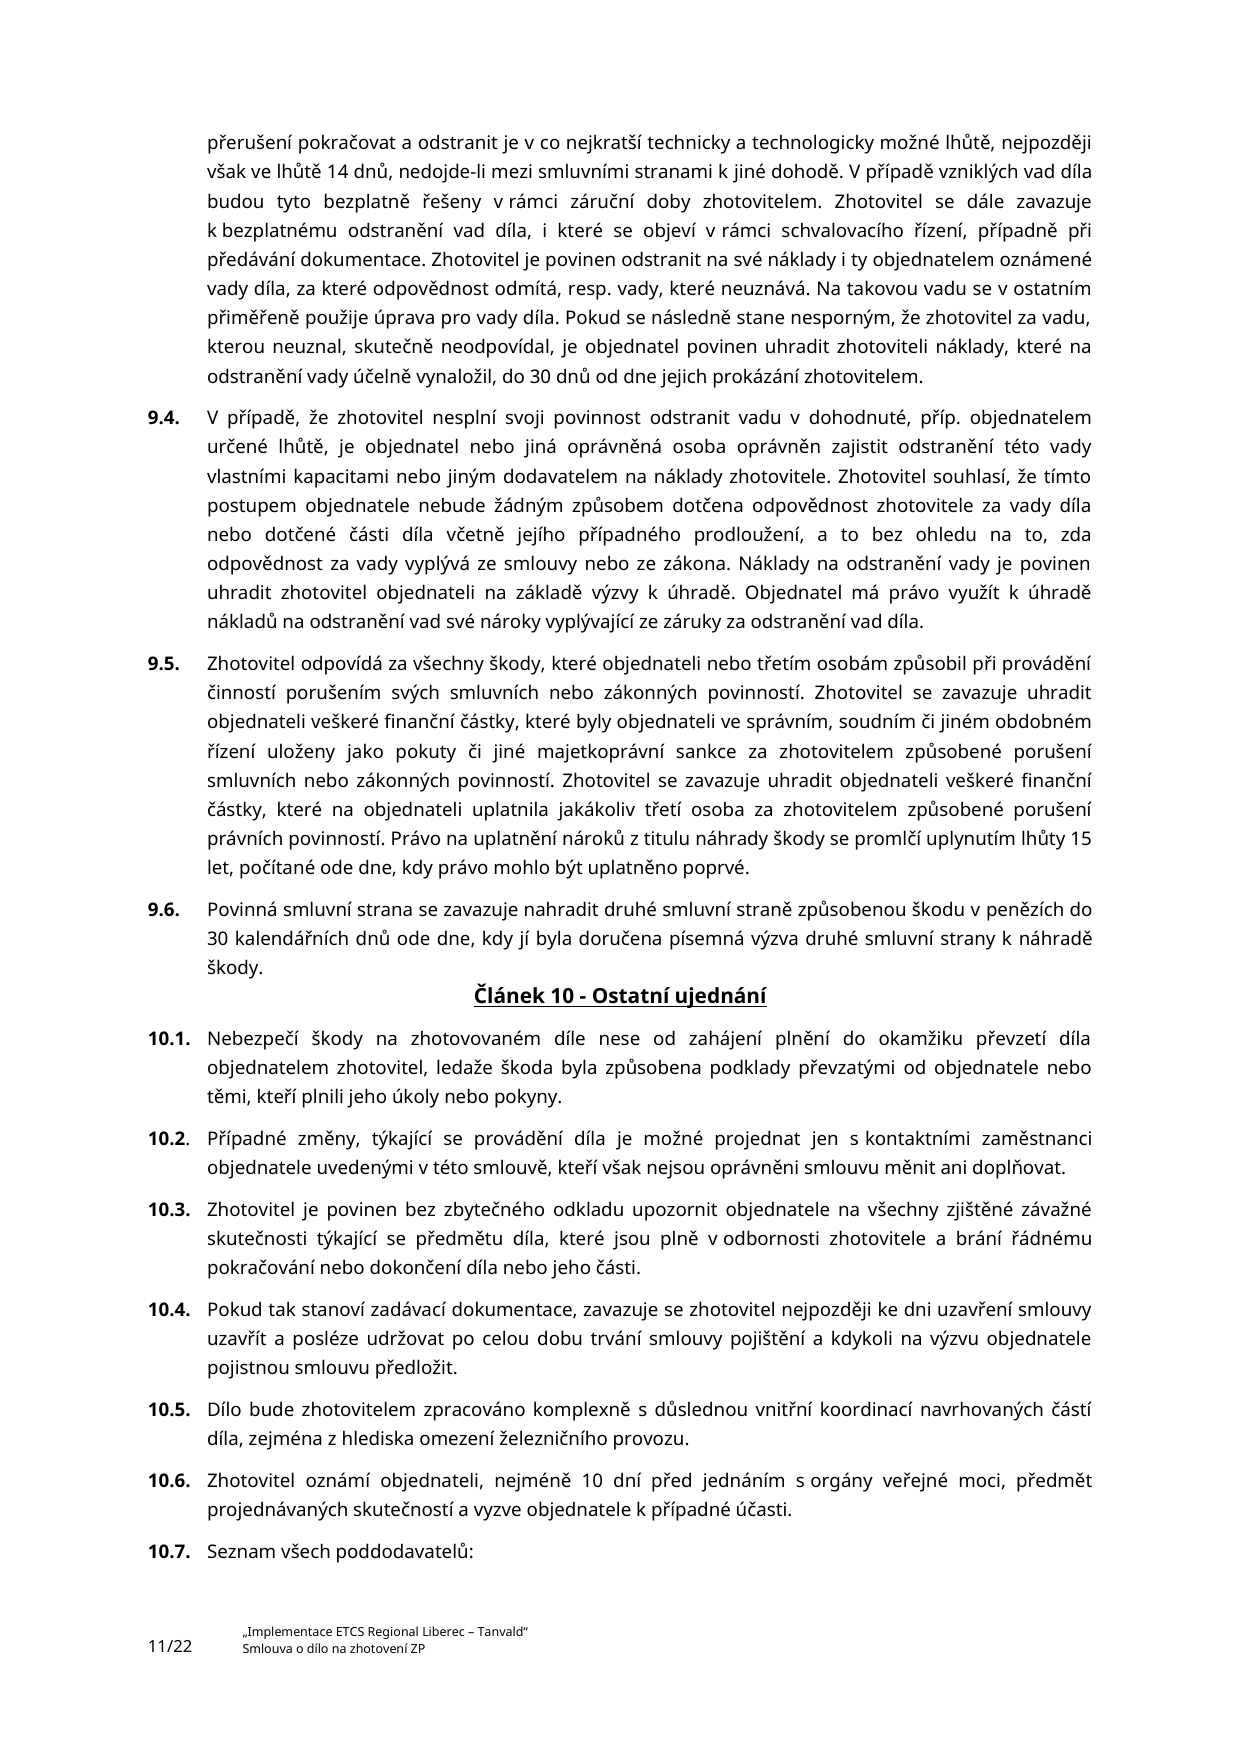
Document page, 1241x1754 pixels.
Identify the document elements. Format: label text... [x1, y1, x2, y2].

text 9.6. Povinná smluvní strana se zavazuje nahradit druhé smluvní straně způsobenou škodu v penězích do 30 kalendářních dnů ode dne, kdy jí byla doručena písemná výzva druhé smluvní strany k náhradě škody. [148, 893, 1092, 981]
text 10.1. Nebezpečí škody na zhotovovaném díle nese od zahájení plnění do okamžiku převzetí díla objednatelem zhotovitel, ledaže škoda byla způsobena podklady převzatými od objednatele nebo těmi, kteří plnili jeho úkoly nebo pokyny. [148, 1022, 1092, 1110]
text 9.4. V případě, že zhotovitel nesplní svoji povinnost odstranit vadu v dohodnuté, příp. objednatelem určené lhůtě, je objednatel nebo jiná oprávněná osoba oprávněn zajistit odstranění této vady vlastními kapacitami nebo jiným dodavatelem na náklady zhotovitele. Zhotovitel souhlasí, že tímto postupem objednatele nebude žádným způsobem dotčena odpovědnost zhotovitele za vady díla nebo dotčené části díla včetně jejího případného prodloužení, a to bez ohledu na to, zda odpovědnost za vady vyplývá ze smlouvy nebo ze zákona. Náklady na odstranění vady je povinen uhradit zhotovitel objednateli na základě výzvy k úhradě. Objednatel má právo využít k úhradě nákladů na odstranění vad své nároky vyplývající ze záruky za odstranění vad díla. [148, 401, 1092, 635]
text 10.6. Zhotovitel oznámí objednateli, nejméně 10 dní před jednáním s orgány veřejné moci, předmět projednávaných skutečností a vyzve objednatele k případné účasti. [148, 1464, 1092, 1522]
text 9.5. Zhotovitel odpovídá za všechny škody, které objednateli nebo třetím osobám způsobil při provádění činností porušením svých smluvních nebo zákonných povinností. Zhotovitel se zavazuje uhradit objednateli veškeré finanční částky, které byly objednateli ve správním, soudním či jiném obdobném řízení uloženy jako pokuty či jiné majetkoprávní sankce za zhotovitelem způsobené porušení smluvních nebo zákonných povinností. Zhotovitel se zavazuje uhradit objednateli veškeré finanční částky, které na objednateli uplatnila jakákoliv třetí osoba za zhotovitelem způsobené porušení právních povinností. Právo na uplatnění nároků z titulu náhrady škody se promlčí uplynutím lhůty 15 let, počítané ode dne, kdy právo mohlo být uplatněno poprvé. [148, 647, 1092, 881]
text 10.4. Pokud tak stanoví zadávací dokumentace, zavazuje se zhotovitel nejpozději ke dni uzavření smlouvy uzavřít a posléze udržovat po celou dobu trvání smlouvy pojištění a kdykoli na výzvu objednatele pojistnou smlouvu předložit. [148, 1293, 1092, 1381]
text 10.7. Seznam všech poddodavatelů: [148, 1535, 1092, 1564]
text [148, 126, 1092, 389]
text 10.2. Případné změny, týkající se provádění díla je možné projednat jen s kontaktními zaměstnanci objednatele uvedenými v této smlouvě, kteří však nejsou oprávněni smlouvu měnit ani doplňovat. [148, 1122, 1092, 1181]
text 10.3. Zhotovitel je povinen bez zbytečného odkladu upozornit objednatele na všechny zjištěné závažné skutečnosti týkající se předmětu díla, které jsou plně v odbornosti zhotovitele a brání řádnému pokračování nebo dokončení díla nebo jeho části. [148, 1193, 1092, 1281]
text 10.5. Dílo bude zhotovitelem zpracováno komplexně s důslednou vnitřní koordinací navrhovaných částí díla, zejména z hlediska omezení železničního provozu. [148, 1393, 1092, 1451]
subtitle Článek 10 - Ostatní ujednání [148, 981, 1092, 1010]
